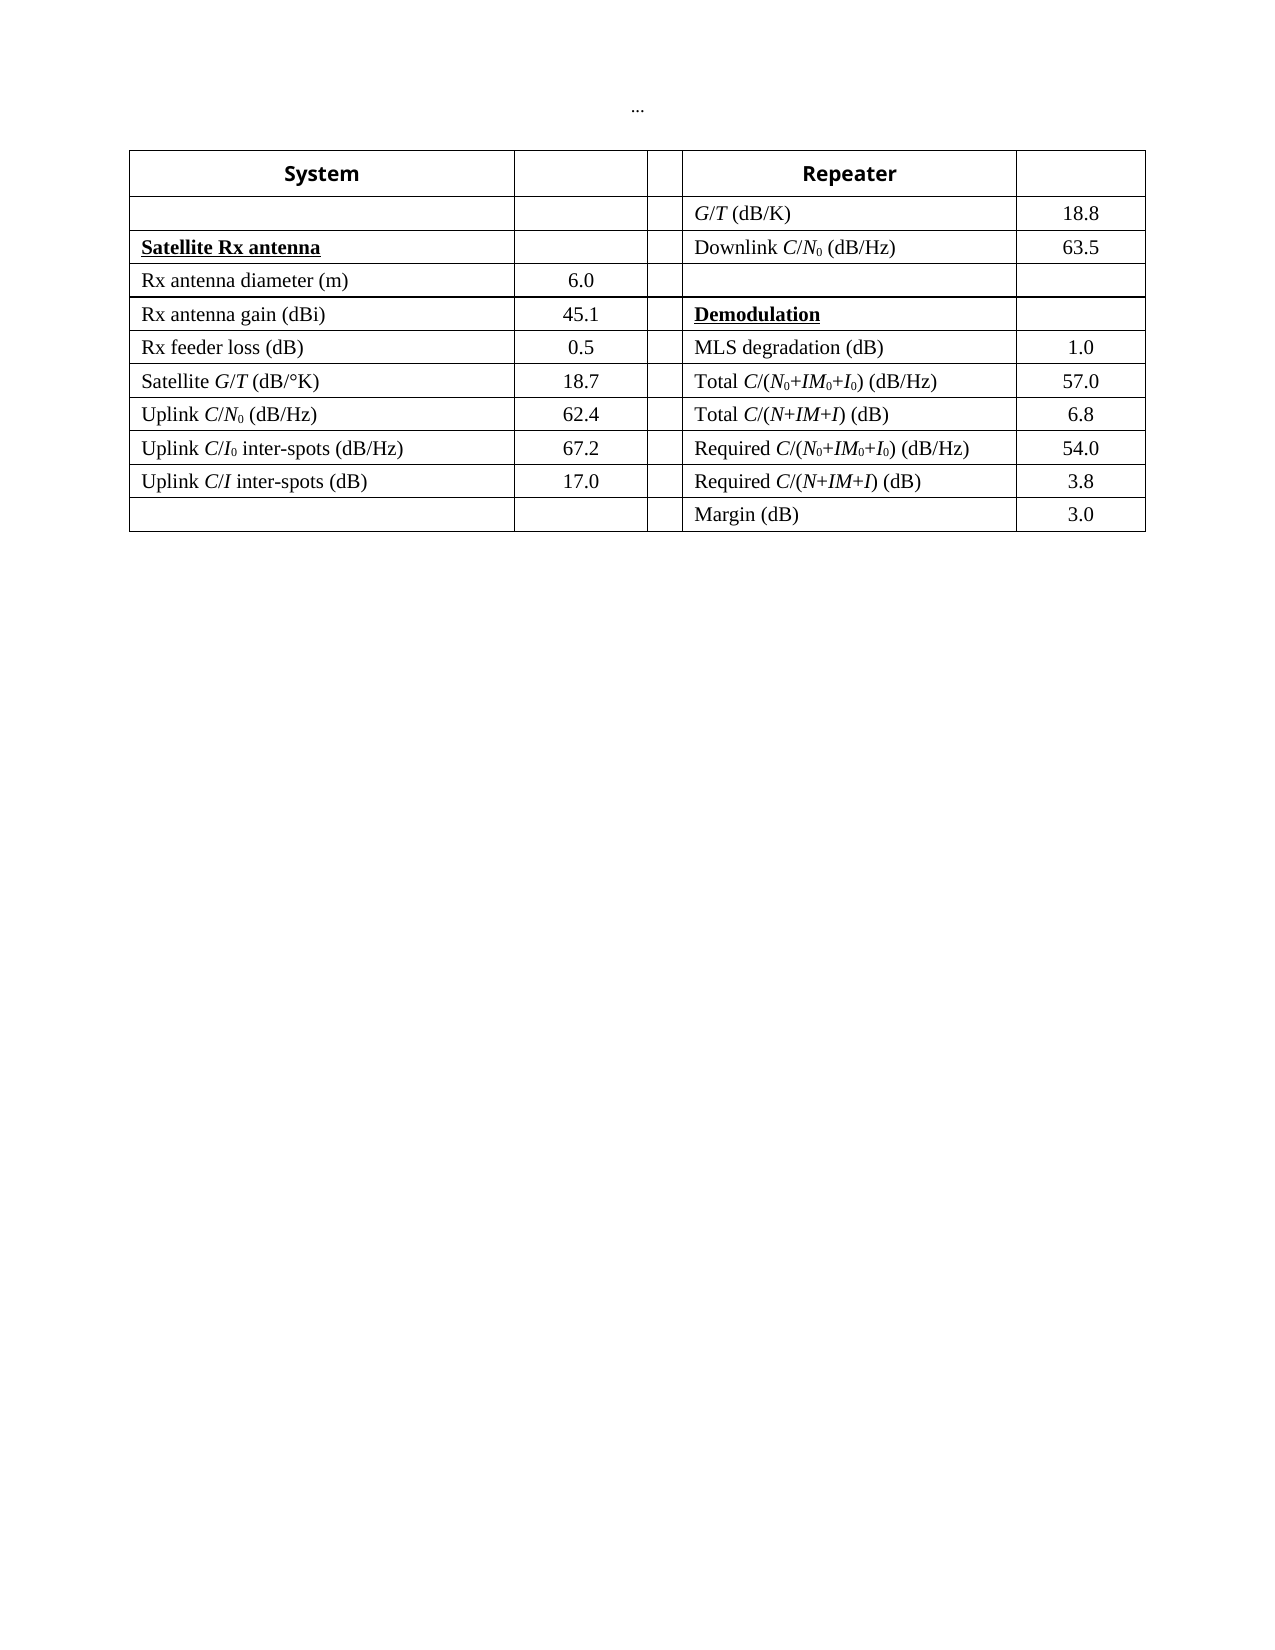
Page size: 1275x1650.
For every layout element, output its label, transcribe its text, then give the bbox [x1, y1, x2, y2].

table_cell 3.8 [1017, 465, 1145, 497]
table_cell [515, 197, 647, 229]
table_cell [648, 331, 682, 363]
table_cell [648, 498, 682, 531]
table_cell 18.8 [1017, 197, 1145, 229]
table_cell Uplink C/N0 (dB/Hz) [130, 398, 514, 430]
table_cell Demodulation [683, 298, 1016, 330]
table_cell 18.7 [515, 364, 647, 397]
table_cell Rx feeder loss (dB) [130, 331, 514, 363]
table_cell [683, 264, 1016, 296]
table_header [515, 151, 647, 196]
table_cell Satellite G/T (dB/°K) [130, 364, 514, 397]
table_cell 57.0 [1017, 364, 1145, 397]
table_cell [648, 465, 682, 497]
table_cell 0.5 [515, 331, 647, 363]
table_cell G/T (dB/K) [683, 197, 1016, 229]
table_cell 3.0 [1017, 498, 1145, 531]
table_cell Rx antenna gain (dBi) [130, 298, 514, 330]
table_cell Total C/(N0+IM0+I0) (dB/Hz) [683, 364, 1016, 397]
table_cell [648, 264, 682, 296]
table_cell Satellite Rx antenna [130, 231, 514, 263]
table_header [648, 151, 682, 196]
table_header Repeater [683, 151, 1016, 196]
table_cell [648, 431, 682, 464]
table_cell [648, 398, 682, 430]
table_header [1017, 151, 1145, 196]
table_cell Required C/(N0+IM0+I0) (dB/Hz) [683, 431, 1016, 464]
table_cell [648, 364, 682, 397]
table_cell Uplink C/I0 inter-spots (dB/Hz) [130, 431, 514, 464]
table_cell 54.0 [1017, 431, 1145, 464]
table_cell [515, 498, 647, 531]
table_cell Required C/(N+IM+I) (dB) [683, 465, 1016, 497]
table_cell 62.4 [515, 398, 647, 430]
table_cell Total C/(N+IM+I) (dB) [683, 398, 1016, 430]
table_cell Uplink C/I inter-spots (dB) [130, 465, 514, 497]
table_cell 6.8 [1017, 398, 1145, 430]
table_cell Rx antenna diameter (m) [130, 264, 514, 296]
table_cell 1.0 [1017, 331, 1145, 363]
table_cell 63.5 [1017, 231, 1145, 263]
table_cell [515, 231, 647, 263]
table_cell Downlink C/N0 (dB/Hz) [683, 231, 1016, 263]
table_cell [130, 498, 514, 531]
table_cell 6.0 [515, 264, 647, 296]
table_cell 17.0 [515, 465, 647, 497]
table_cell [130, 197, 514, 229]
table_cell Margin (dB) [683, 498, 1016, 531]
table_cell [648, 298, 682, 330]
table_cell 67.2 [515, 431, 647, 464]
table_cell [1017, 298, 1145, 330]
table_cell [648, 197, 682, 229]
table_cell MLS degradation (dB) [683, 331, 1016, 363]
table_cell 45.1 [515, 298, 647, 330]
table_cell [648, 231, 682, 263]
table_cell [1017, 264, 1145, 296]
table_header System [130, 151, 514, 196]
